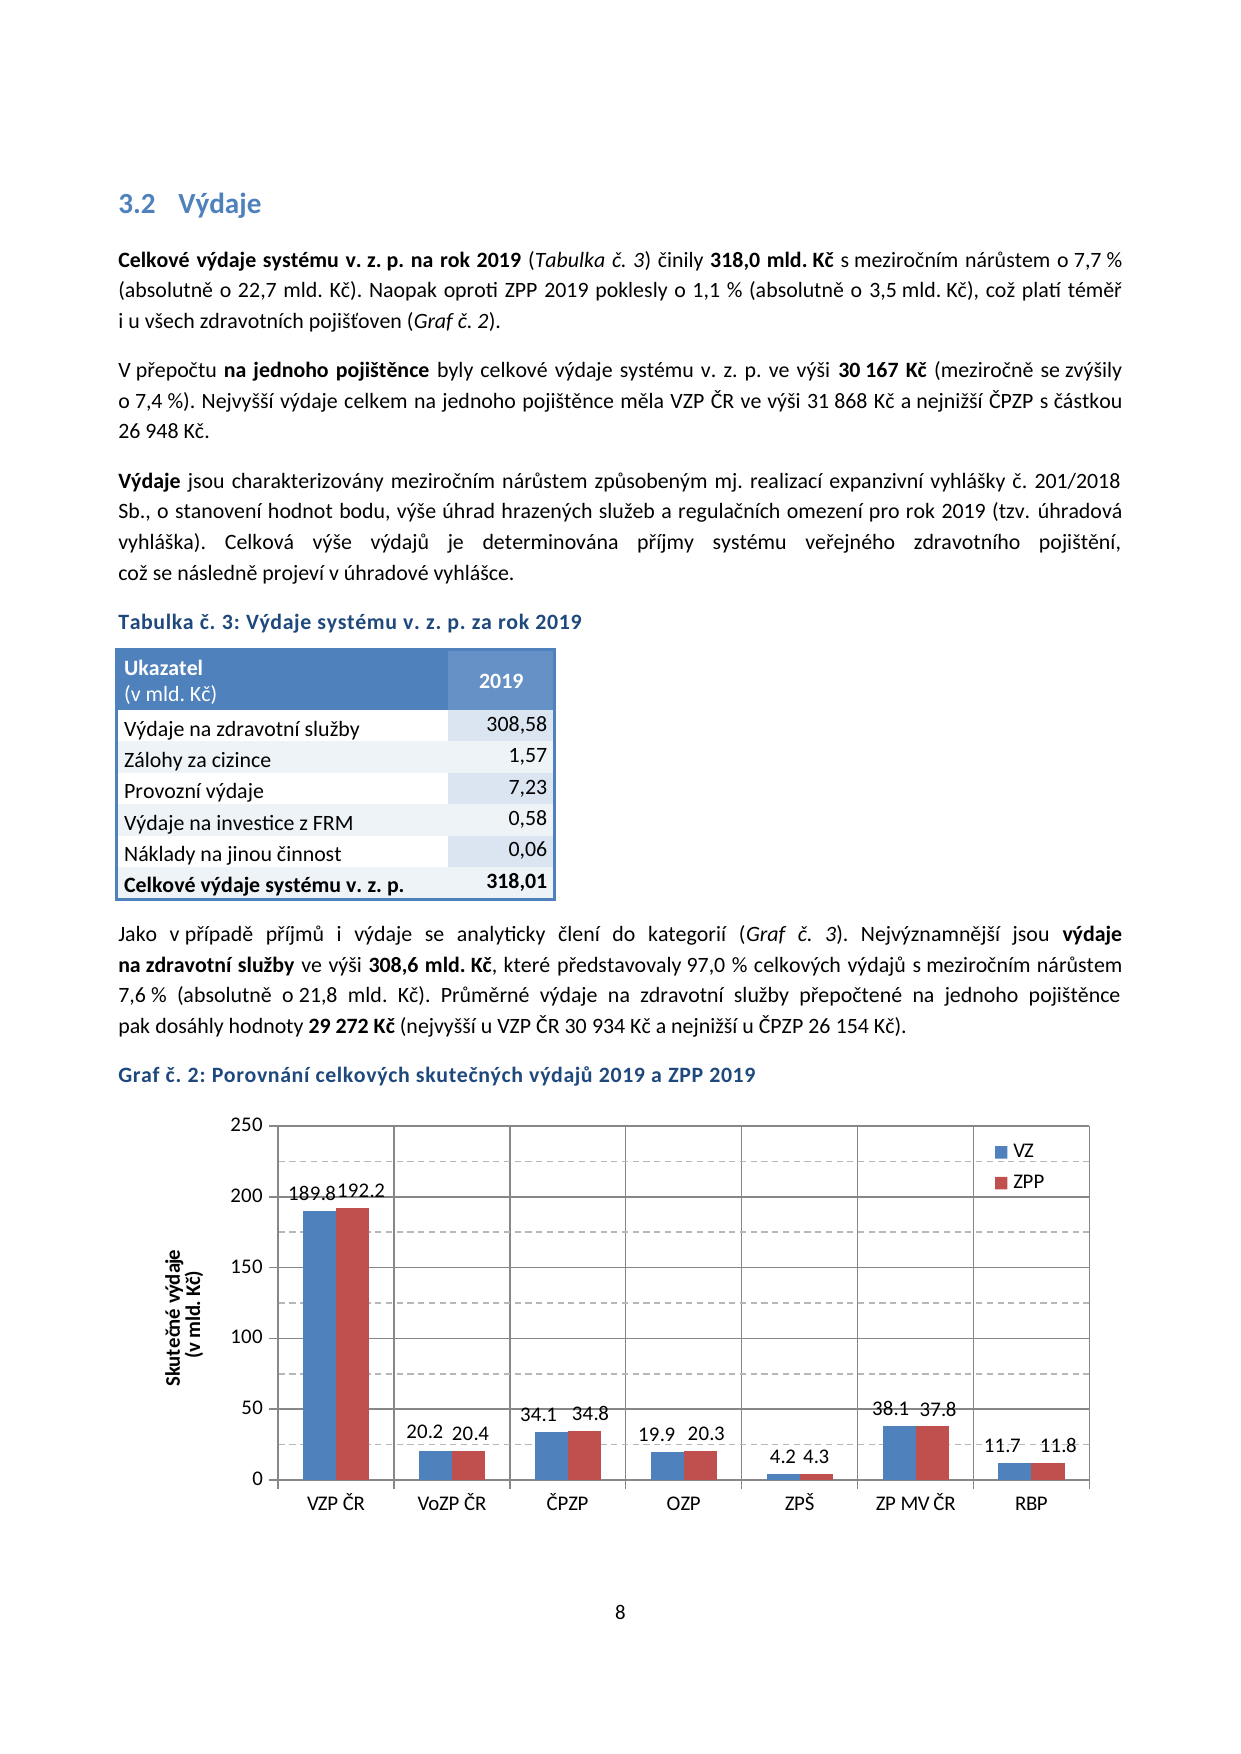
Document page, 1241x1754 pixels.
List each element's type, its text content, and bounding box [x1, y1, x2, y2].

text V přepočtu na jednoho pojištěnce byly celkové výdaje systému v. z. p. ve výši 30 167 Kč (meziročně se zvýšily o 7,4 %). Nejvyšší výdaje celkem na jednoho pojištěnce měla VZP ČR ve výši 31 868 Kč a nejnižší ČPZP s částkou 26 948 Kč. [118, 356, 1122, 444]
table_cell Výdaje na investice z FRM [118, 804, 448, 836]
table_cell Náklady na jinou činnost [118, 836, 448, 867]
text Celkové výdaje systému v. z. p. na rok 2019 (Tabulka č. 3) činily 318,0 mld. Kč s meziročním nárůstem o 7,7 % (absolutně o 22,7 mld. Kč). Naopak oproti ZPP 2019 poklesly o 1,1 % (absolutně o 3,5 mld. Kč), což platí téměř i u všech zdravotních pojišťoven (Graf č. 2). [118, 246, 1122, 334]
table_cell 0,58 [448, 804, 553, 836]
text Jako v případě příjmů i výdaje se analyticky člení do kategorií (Graf č. 3). Nejvýznamnější jsou výdaje na zdravotní služby ve výši 308,6 mld. Kč, které představovaly 97,0 % celkových výdajů s meziročním nárůstem 7,6 % (absolutně o 21,8 mld. Kč). Průměrné výdaje na zdravotní služby přepočtené na jednoho pojištěnce pak dosáhly hodnoty 29 272 Kč (nejvyšší u VZP ČR 30 934 Kč a nejnižší u ČPZP 26 154 Kč). [118, 920, 1122, 1039]
subtitle Výdaje [118, 185, 1122, 221]
text Graf č. 2: Porovnání celkových skutečných výdajů 2019 a ZPP 2019 [118, 1061, 1122, 1088]
table_cell Celkové výdaje systému v. z. p. [118, 867, 448, 898]
table_cell Výdaje na zdravotní služby [118, 710, 448, 741]
table_cell Zálohy za cizince [118, 741, 448, 773]
table_cell Provozní výdaje [118, 773, 448, 804]
text Tabulka č. 3: Výdaje systému v. z. p. za rok 2019 [118, 608, 1122, 635]
text Výdaje jsou charakterizovány meziročním nárůstem způsobeným mj. realizací expanzivní vyhlášky č. 201/2018 Sb., o stanovení hodnot bodu, výše úhrad hrazených služeb a regulačních omezení pro rok 2019 (tzv. úhradová vyhláška). Celková výše výdajů je determinována příjmy systému veřejného zdravotního pojištění, což se následně projeví v úhradové vyhlášce. [118, 467, 1122, 586]
table_cell 308,58 [448, 710, 553, 741]
table_cell 7,23 [448, 773, 553, 804]
table_cell 0,06 [448, 836, 553, 867]
table_cell 318,01 [448, 867, 553, 898]
table_header Ukazatel (v mld. Kč) [118, 651, 448, 710]
table_cell 1,57 [448, 741, 553, 773]
table_header 2019 [448, 651, 553, 710]
